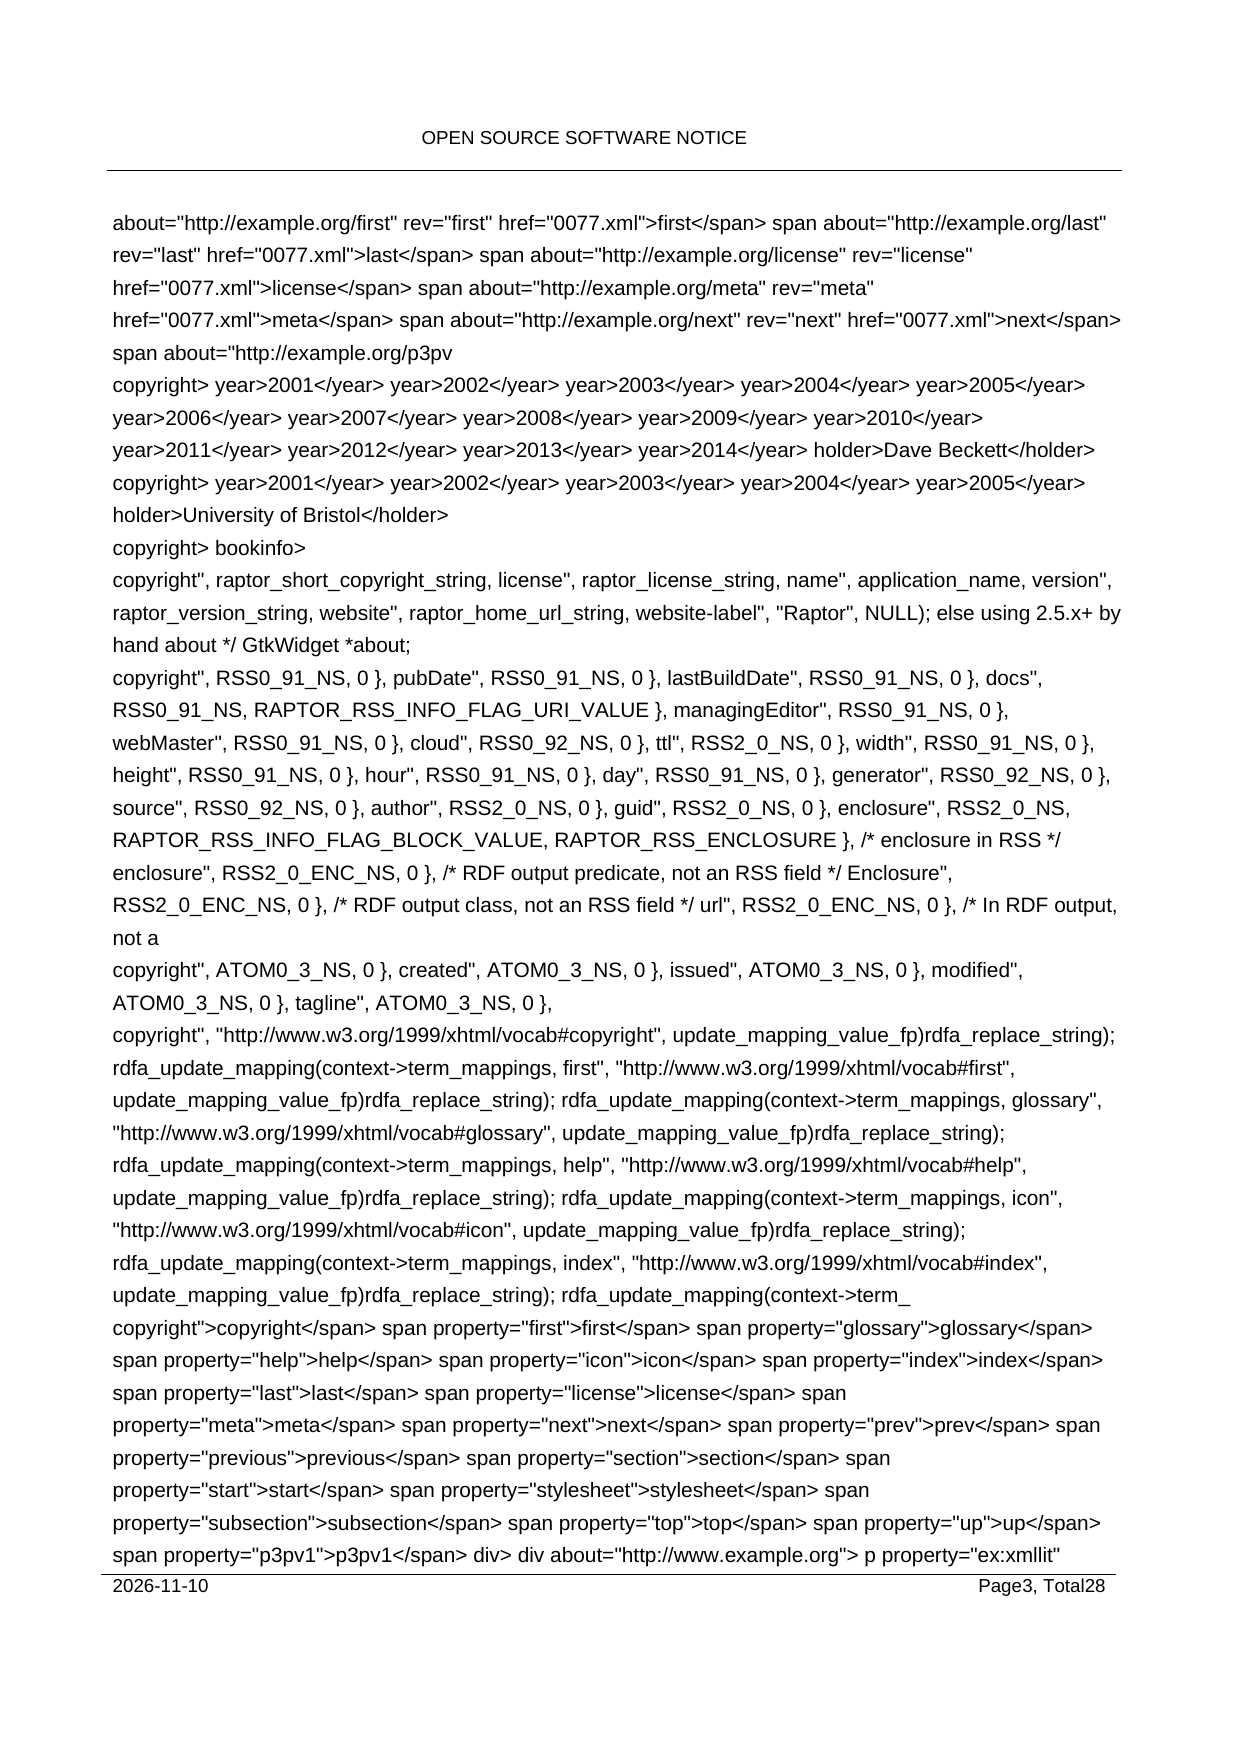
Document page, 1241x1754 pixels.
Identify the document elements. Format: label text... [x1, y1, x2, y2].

text copyright> bookinfo> [112, 531, 1128, 564]
text copyright", RSS0_91_NS, 0 }, pubDate", RSS0_91_NS, 0 }, lastBuildDate", RSS0_91_NS, 0 }, docs", RSS0_91_NS, RAPTOR_RSS_INFO_FLAG_URI_VALUE }, managingEditor", RSS0_91_NS, 0 }, webMaster", RSS0_91_NS, 0 }, cloud", RSS0_92_NS, 0 }, ttl", RSS2_0_NS, 0 }, width", RSS0_91_NS, 0 }, height", RSS0_91_NS, 0 }, hour", RSS0_91_NS, 0 }, day", RSS0_91_NS, 0 }, generator", RSS0_92_NS, 0 }, source", RSS0_92_NS, 0 }, author", RSS2_0_NS, 0 }, guid", RSS2_0_NS, 0 }, enclosure", RSS2_0_NS, RAPTOR_RSS_INFO_FLAG_BLOCK_VALUE, RAPTOR_RSS_ENCLOSURE }, /* enclosure in RSS */ enclosure", RSS2_0_ENC_NS, 0 }, /* RDF output predicate, not an RSS field */ Enclosure", RSS2_0_ENC_NS, 0 }, /* RDF output class, not an RSS field */ url", RSS2_0_ENC_NS, 0 }, /* In RDF output, not a [112, 661, 1128, 954]
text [112, 1311, 1128, 1571]
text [112, 206, 1128, 369]
text copyright", raptor_short_copyright_string, license", raptor_license_string, name", application_name, version", raptor_version_string, website", raptor_home_url_string, website-label", "Raptor", NULL); else using 2.5.x+ by hand about */ GtkWidget *about; [112, 564, 1128, 661]
text copyright", ATOM0_3_NS, 0 }, created", ATOM0_3_NS, 0 }, issued", ATOM0_3_NS, 0 }, modified", ATOM0_3_NS, 0 }, tagline", ATOM0_3_NS, 0 }, [112, 954, 1128, 1019]
text copyright", "http://www.w3.org/1999/xhtml/vocab#copyright", update_mapping_value_fp)rdfa_replace_string); rdfa_update_mapping(context->term_mappings, first", "http://www.w3.org/1999/xhtml/vocab#first", update_mapping_value_fp)rdfa_replace_string); rdfa_update_mapping(context->term_mappings, glossary", "http://www.w3.org/1999/xhtml/vocab#glossary", update_mapping_value_fp)rdfa_replace_string); rdfa_update_mapping(context->term_mappings, help", "http://www.w3.org/1999/xhtml/vocab#help", update_mapping_value_fp)rdfa_replace_string); rdfa_update_mapping(context->term_mappings, icon", "http://www.w3.org/1999/xhtml/vocab#icon", update_mapping_value_fp)rdfa_replace_string); rdfa_update_mapping(context->term_mappings, index", "http://www.w3.org/1999/xhtml/vocab#index", update_mapping_value_fp)rdfa_replace_string); rdfa_update_mapping(context->term_ [112, 1019, 1128, 1311]
text copyright> year>2001</year> year>2002</year> year>2003</year> year>2004</year> year>2005</year> holder>University of Bristol</holder> [112, 466, 1128, 531]
text copyright> year>2001</year> year>2002</year> year>2003</year> year>2004</year> year>2005</year> year>2006</year> year>2007</year> year>2008</year> year>2009</year> year>2010</year> year>2011</year> year>2012</year> year>2013</year> year>2014</year> holder>Dave Beckett</holder> [112, 369, 1128, 466]
